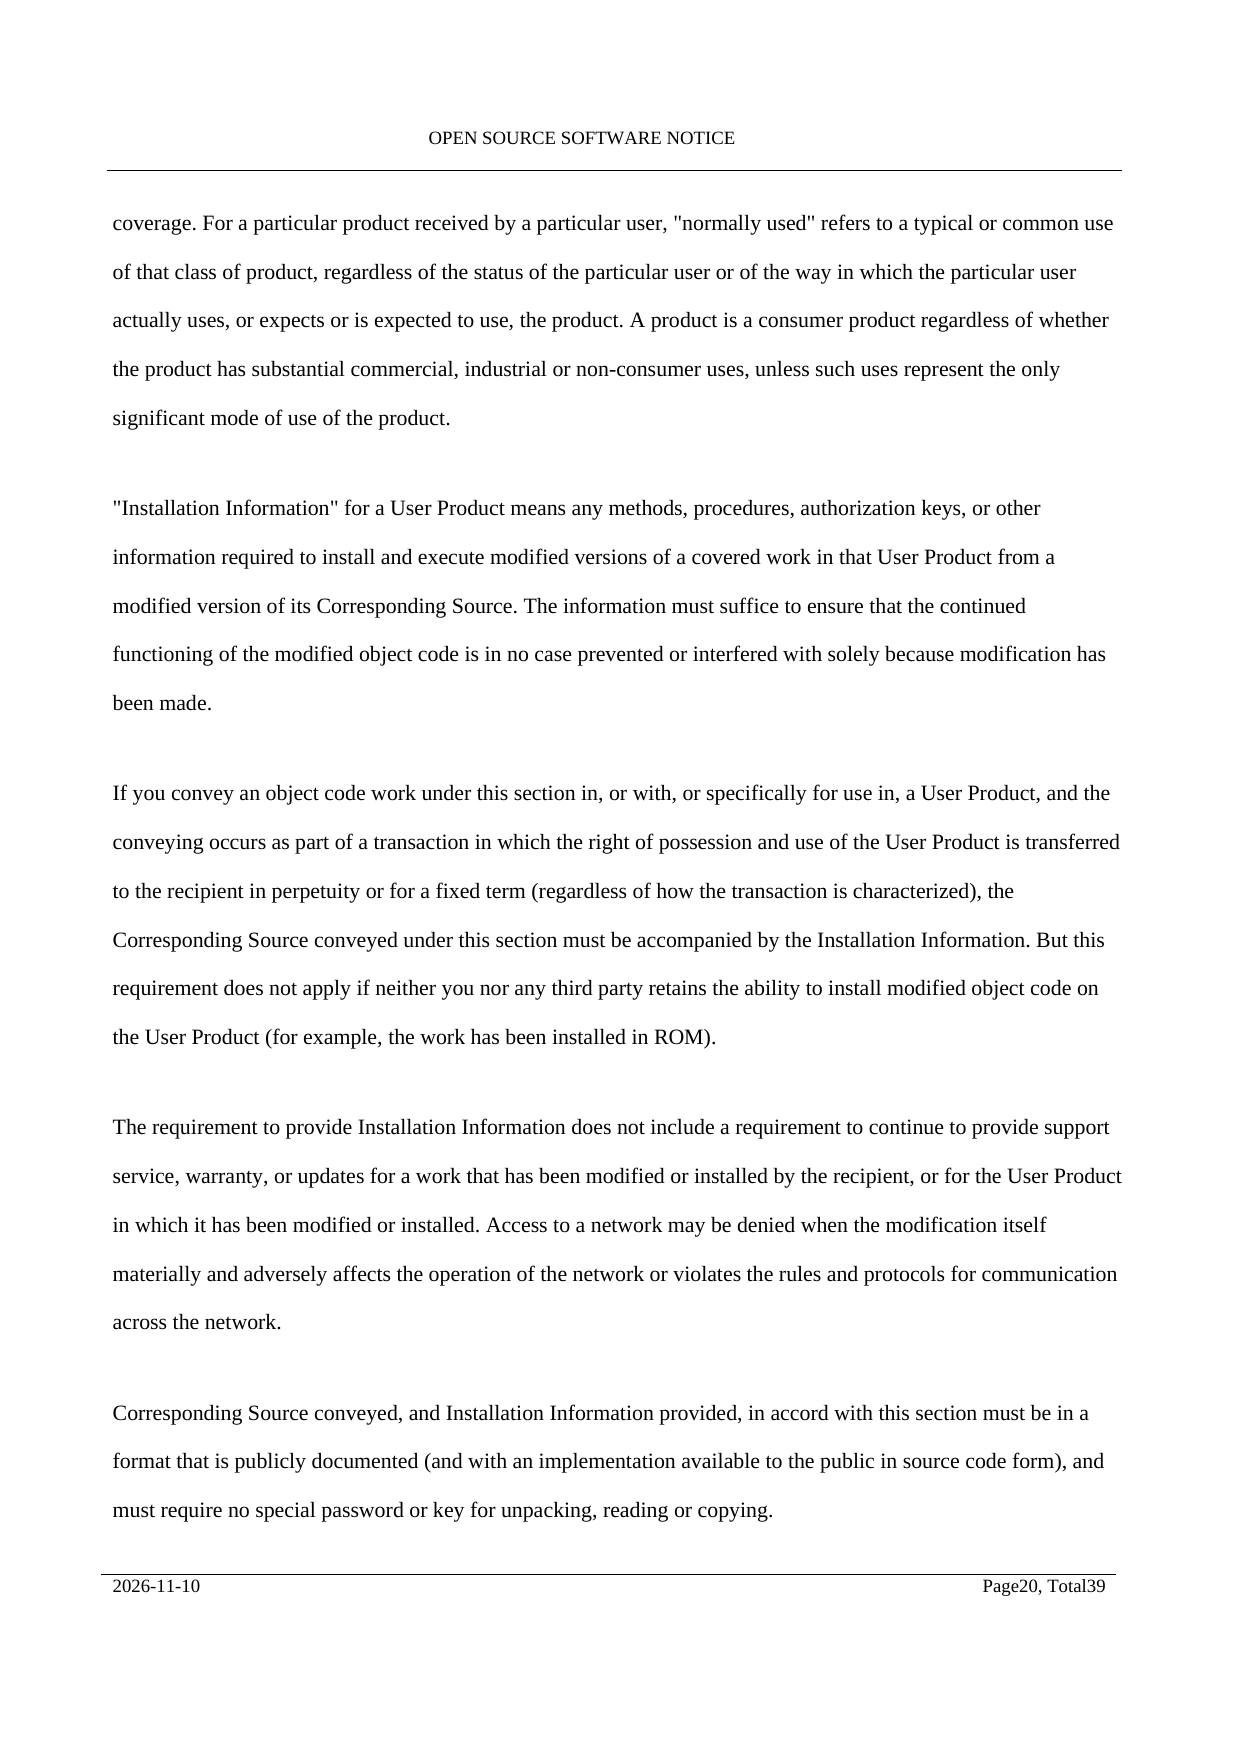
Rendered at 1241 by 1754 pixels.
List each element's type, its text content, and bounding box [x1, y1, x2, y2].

text "Installation Information" for a User Product means any methods, procedures, authorization keys, or other information required to install and execute modified versions of a covered work in that User Product from a modified version of its Corresponding Source. The information must suffice to ensure that the continued functioning of the modified object code is in no case prevented or interfered with solely because modification has been made. [112, 492, 1128, 719]
text Corresponding Source conveyed, and Installation Information provided, in accord with this section must be in a format that is publicly documented (and with an implementation available to the public in source code form), and must require no special password or key for unpacking, reading or copying. [112, 1396, 1128, 1526]
text The requirement to provide Installation Information does not include a requirement to continue to provide support service, warranty, or updates for a work that has been modified or installed by the recipient, or for the User Product in which it has been modified or installed. Access to a network may be denied when the modification itself materially and adversely affects the operation of the network or violates the rules and protocols for communication across the network. [112, 1111, 1128, 1338]
text If you convey an object code work under this section in, or with, or specifically for use in, a User Product, and the conveying occurs as part of a transaction in which the right of possession and use of the User Product is transferred to the recipient in perpetuity or for a fixed term (regardless of how the transaction is characterized), the Corresponding Source conveyed under this section must be accompanied by the Installation Information. But this requirement does not apply if neither you nor any third party retains the ability to install modified object code on the User Product (for example, the work has been installed in ROM). [112, 777, 1128, 1053]
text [112, 206, 1128, 434]
